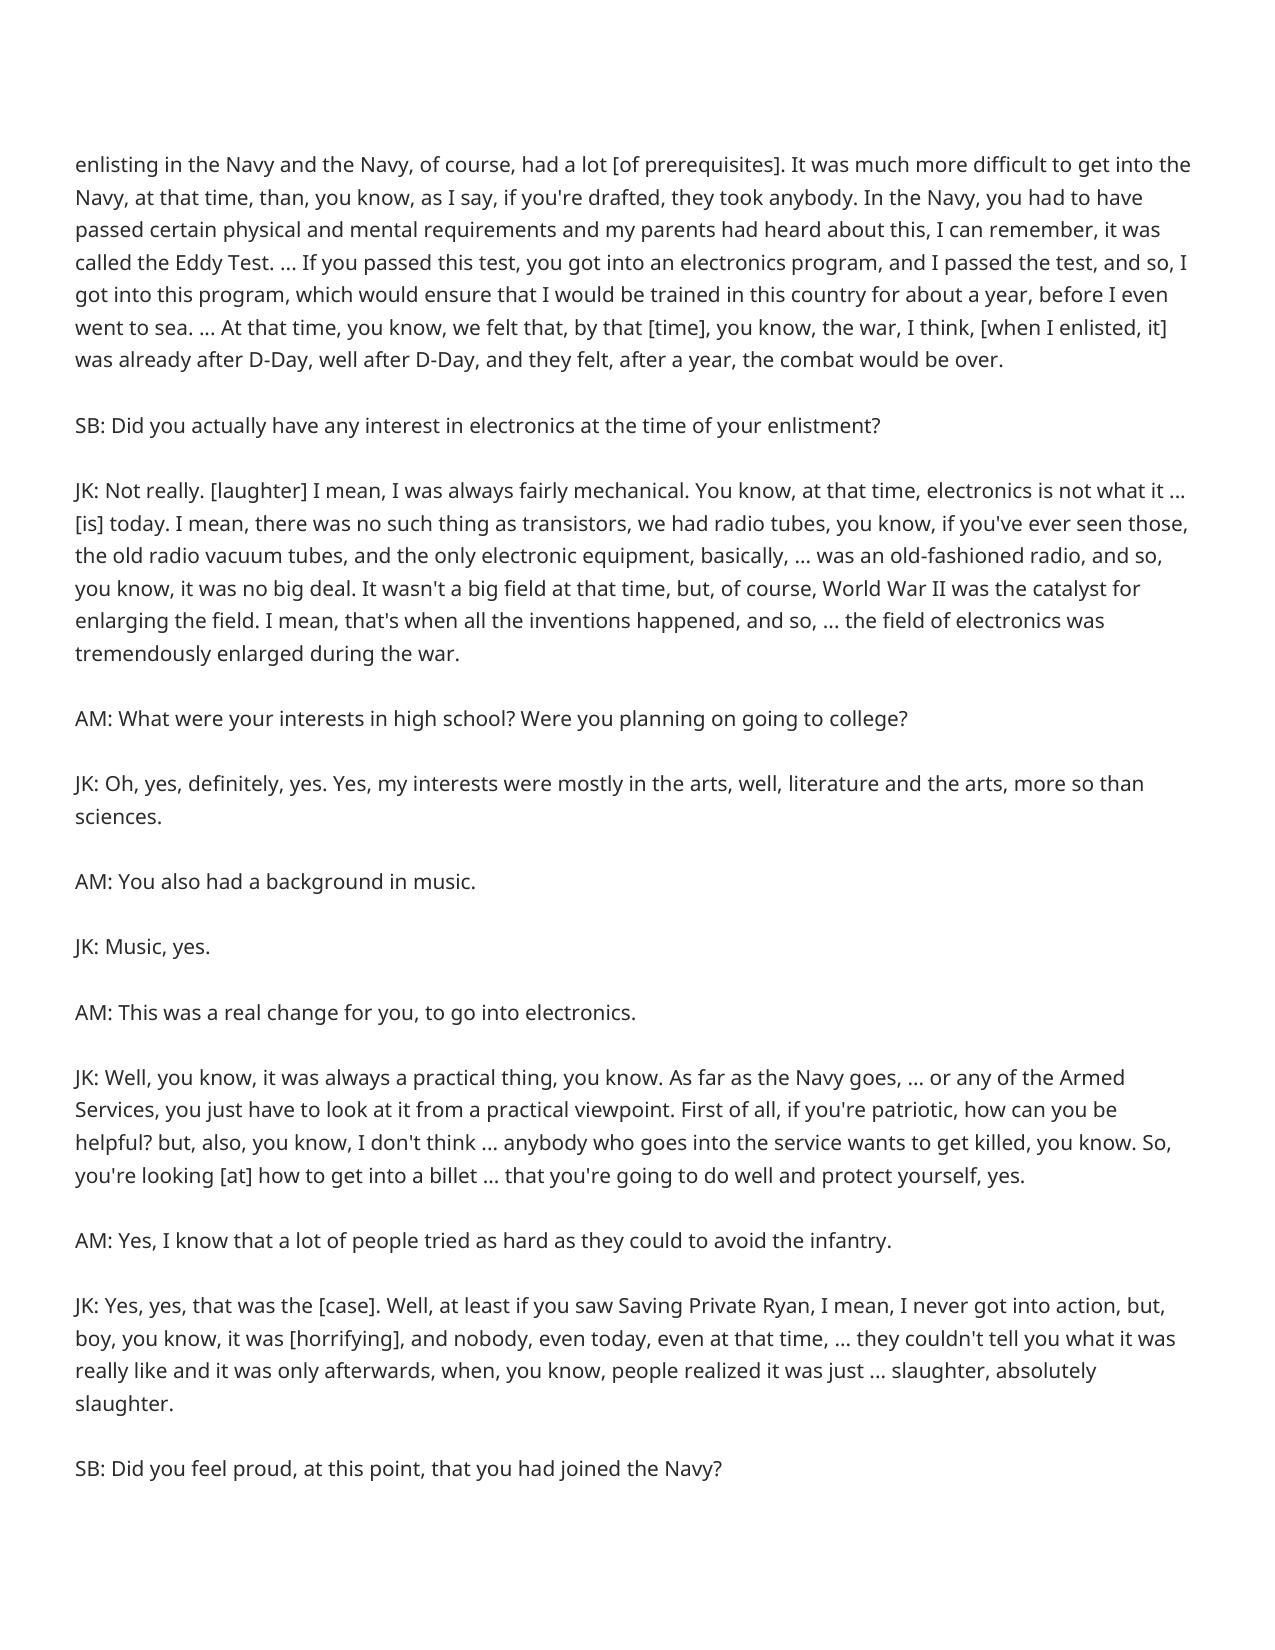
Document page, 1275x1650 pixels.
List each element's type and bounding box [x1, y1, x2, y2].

text [75, 150, 1200, 1483]
